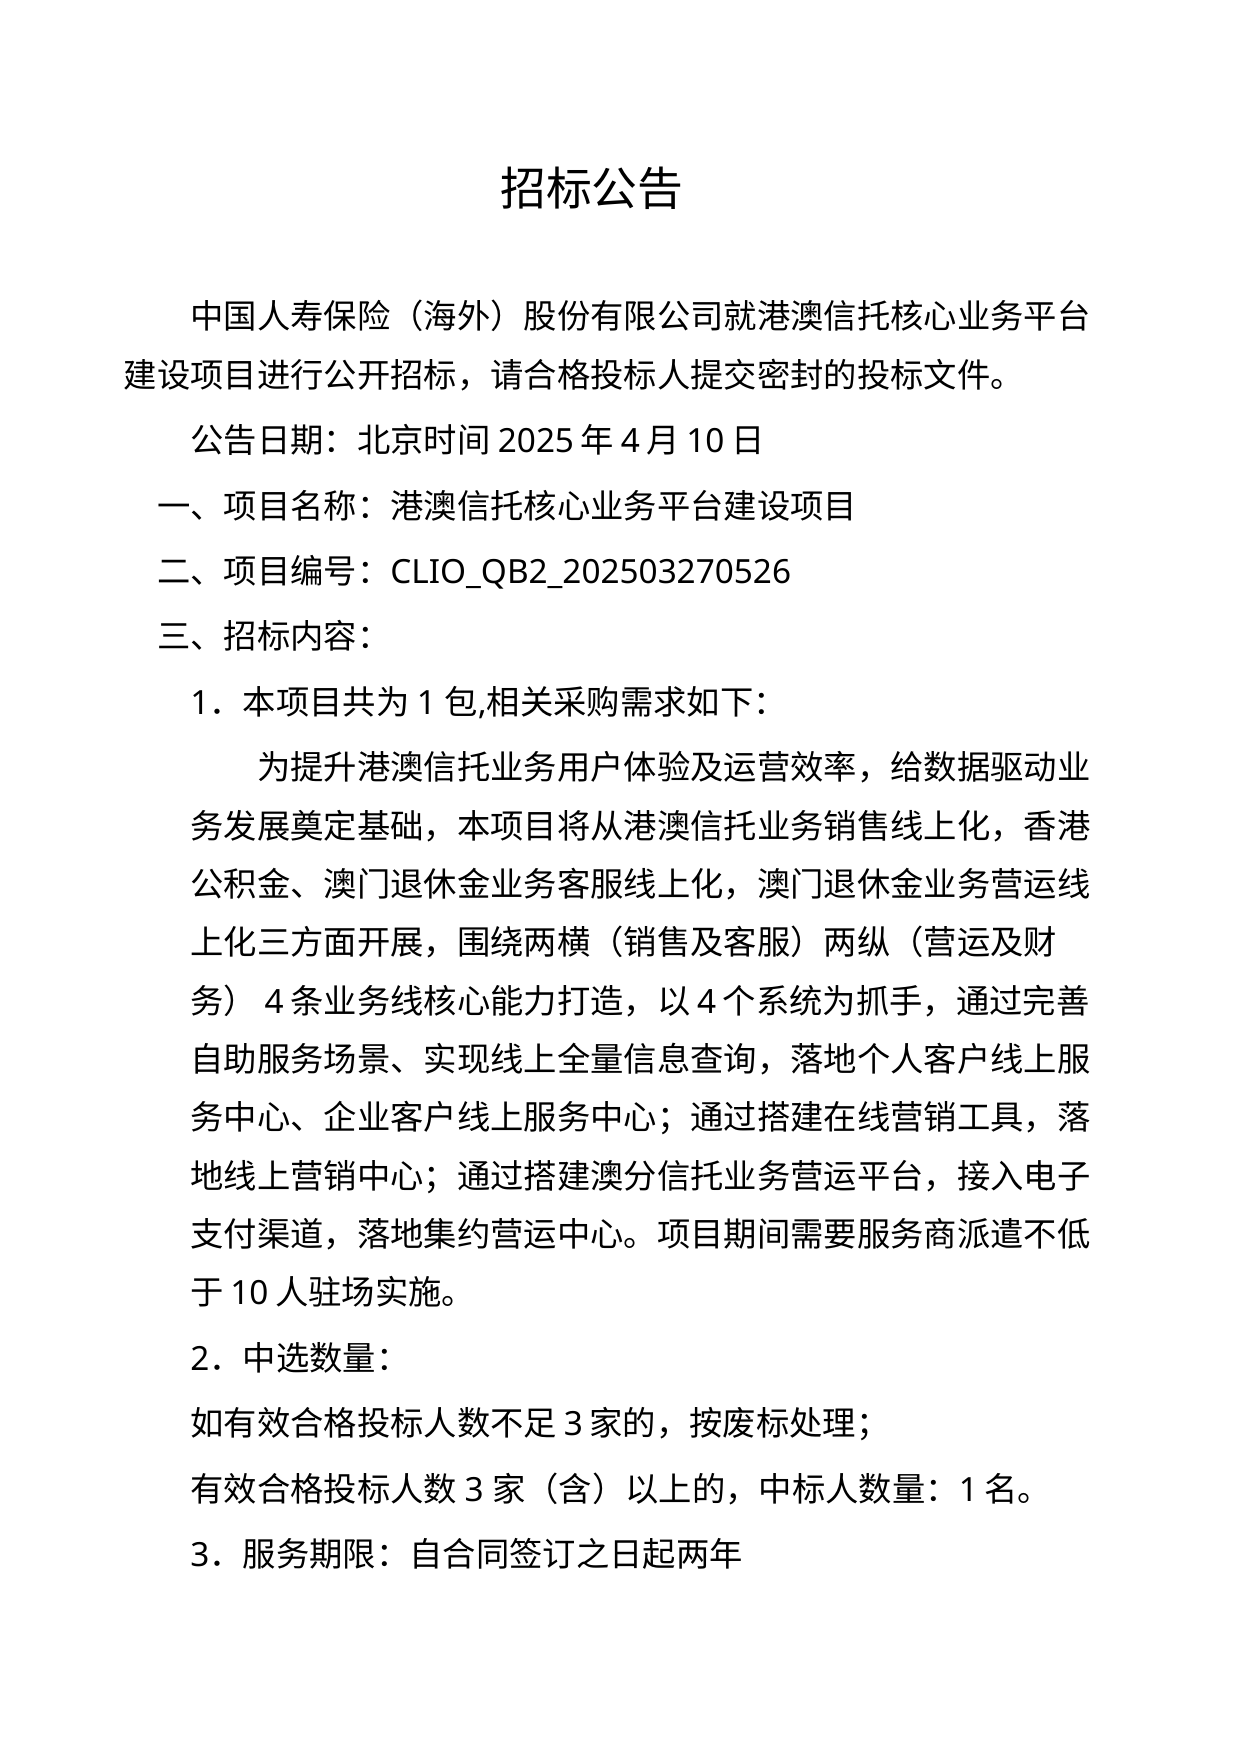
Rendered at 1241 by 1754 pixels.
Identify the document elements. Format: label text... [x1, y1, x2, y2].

text 如有效合格投标人数不足3家的，按废标处理； [190, 1389, 1108, 1447]
text 1．本项目共为 1 包,相关采购需求如下： [123, 668, 1108, 726]
text 二、项目编号：CLIO_QB2_202503270526 [123, 537, 1108, 595]
text 招标公告 [500, 158, 1109, 217]
text 为提升港澳信托业务用户体验及运营效率，给数据驱动业务发展奠定基础，本项目将从港澳信托业务销售线上化，香港公积金、澳门退休金业务客服线上化，澳门退休金业务营运线上化三方面开展，围绕两横（销售及客服）两纵（营运及财务） 4条业务线核心能力打造，以4个系统为抓手，通过完善自助服务场景、实现线上全量信息查询，落地个人客户线上服务中心、企业客户线上服务中心；通过搭建在线营销工具，落地线上营销中心；通过搭建澳分信托业务营运平台，接入电子支付渠道，落地集约营运中心。项目期间需要服务商派遣不低于10人驻场实施。 [190, 733, 1108, 1316]
text 2．中选数量： [123, 1323, 1108, 1382]
text 有效合格投标人数 3 家（含）以上的，中标人数量：1名。 [190, 1454, 1108, 1513]
text 中国人寿保险（海外）股份有限公司就港澳信托核心业务平台建设项目进行公开招标，请合格投标人提交密封的投标文件。 [123, 282, 1108, 399]
text 3．服务期限：自合同签订之日起两年 [123, 1520, 1108, 1578]
text 一、项目名称：港澳信托核心业务平台建设项目 [123, 471, 1108, 530]
text 公告日期：北京时间 2025年4月10日 [123, 406, 1108, 464]
text 三、招标内容： [123, 602, 1108, 661]
